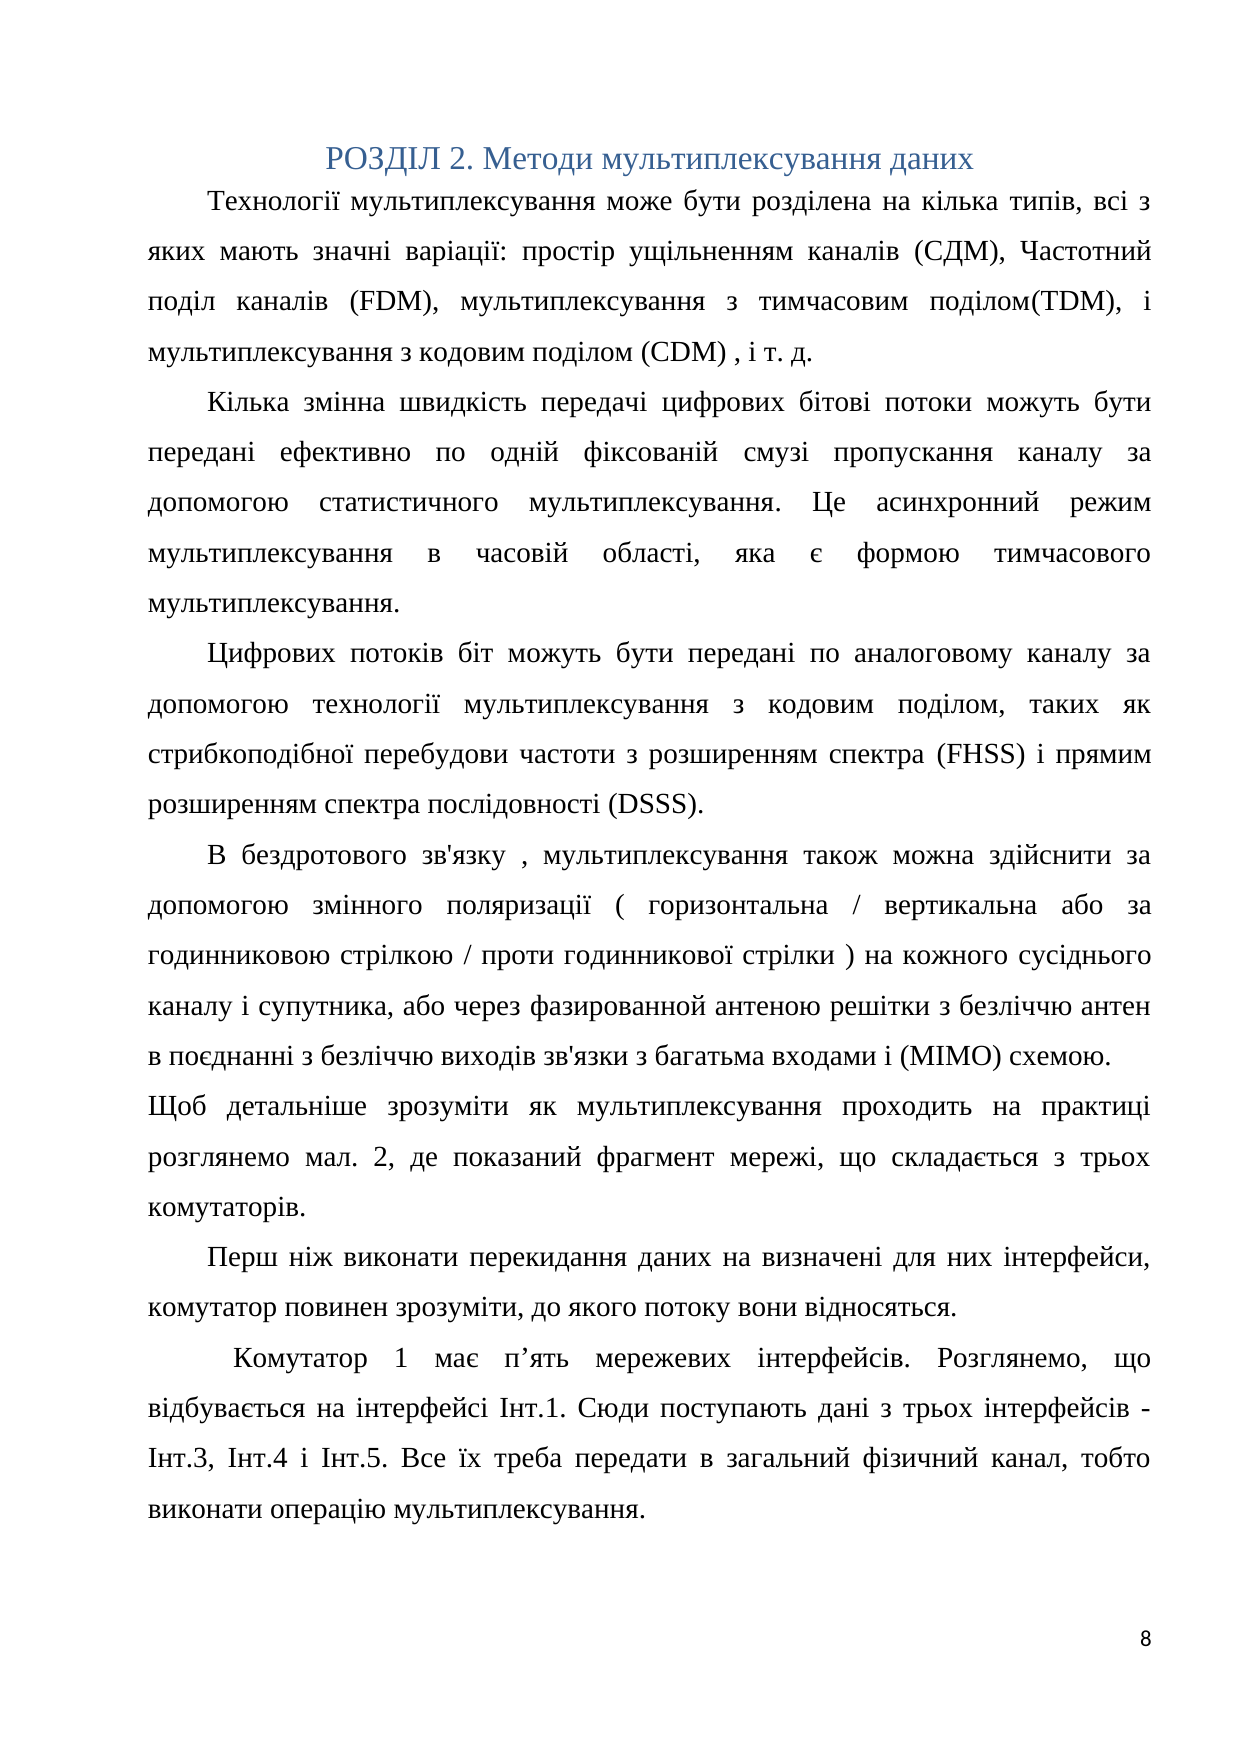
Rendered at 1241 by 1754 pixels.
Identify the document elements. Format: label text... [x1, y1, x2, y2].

text Технології мультиплексування може бути розділена на кілька типів, всі з яких мають значні варіації: простір ущільненням каналів (СДМ), Частотний поділ каналів (FDM), мультиплексування з тимчасовим поділом(TDM), і мультиплексування з кодовим поділом (CDM) , і т. д. [148, 183, 1152, 367]
text Щоб детальніше зрозуміти як мультиплексування проходить на практиці розглянемо мал. 2, де показаний фрагмент мережі, що складається з трьох комутаторів. [148, 1088, 1152, 1222]
text Перш ніж виконати перекидання даних на визначені для них інтерфейси, комутатор повинен зрозуміти, до якого потоку вони відносяться. [148, 1239, 1152, 1323]
text РОЗДІЛ 2. Методи мультиплексування даних [148, 139, 1152, 177]
text В бездротового зв'язку , мультиплексування також можна здійснити за допомогою змінного поляризації ( горизонтальна / вертикальна або за годинниковою стрілкою / проти годинникової стрілки ) на кожного сусіднього каналу і супутника, або через фазированной антеною решітки з безліччю антен в поєднанні з безліччю виходів зв'язки з багатьма входами і (MIMO) схемою. [148, 837, 1152, 1072]
text Комутатор 1 має п’ять мережевих інтерфейсів. Розглянемо, що відбувається на інтерфейсі Інт.1. Сюди поступають дані з трьох інтерфейсів - Інт.3, Інт.4 і Інт.5. Все їх треба передати в загальний фізичний канал, тобто виконати операцію мультиплексування. [148, 1340, 1152, 1524]
text Кілька змінна швидкість передачі цифрових бітові потоки можуть бути передані ефективно по одній фіксованій смузі пропускання каналу за допомогою статистичного мультиплексування. Це асинхронний режим мультиплексування в часовій області, яка є формою тимчасового мультиплексування. [148, 384, 1152, 619]
text Цифрових потоків біт можуть бути передані по аналоговому каналу за допомогою технології мультиплексування з кодовим поділом, таких як стрибкоподібної перебудови частоти з розширенням спектра (FHSS) і прямим розширенням спектра послідовності (DSSS). [148, 636, 1152, 820]
